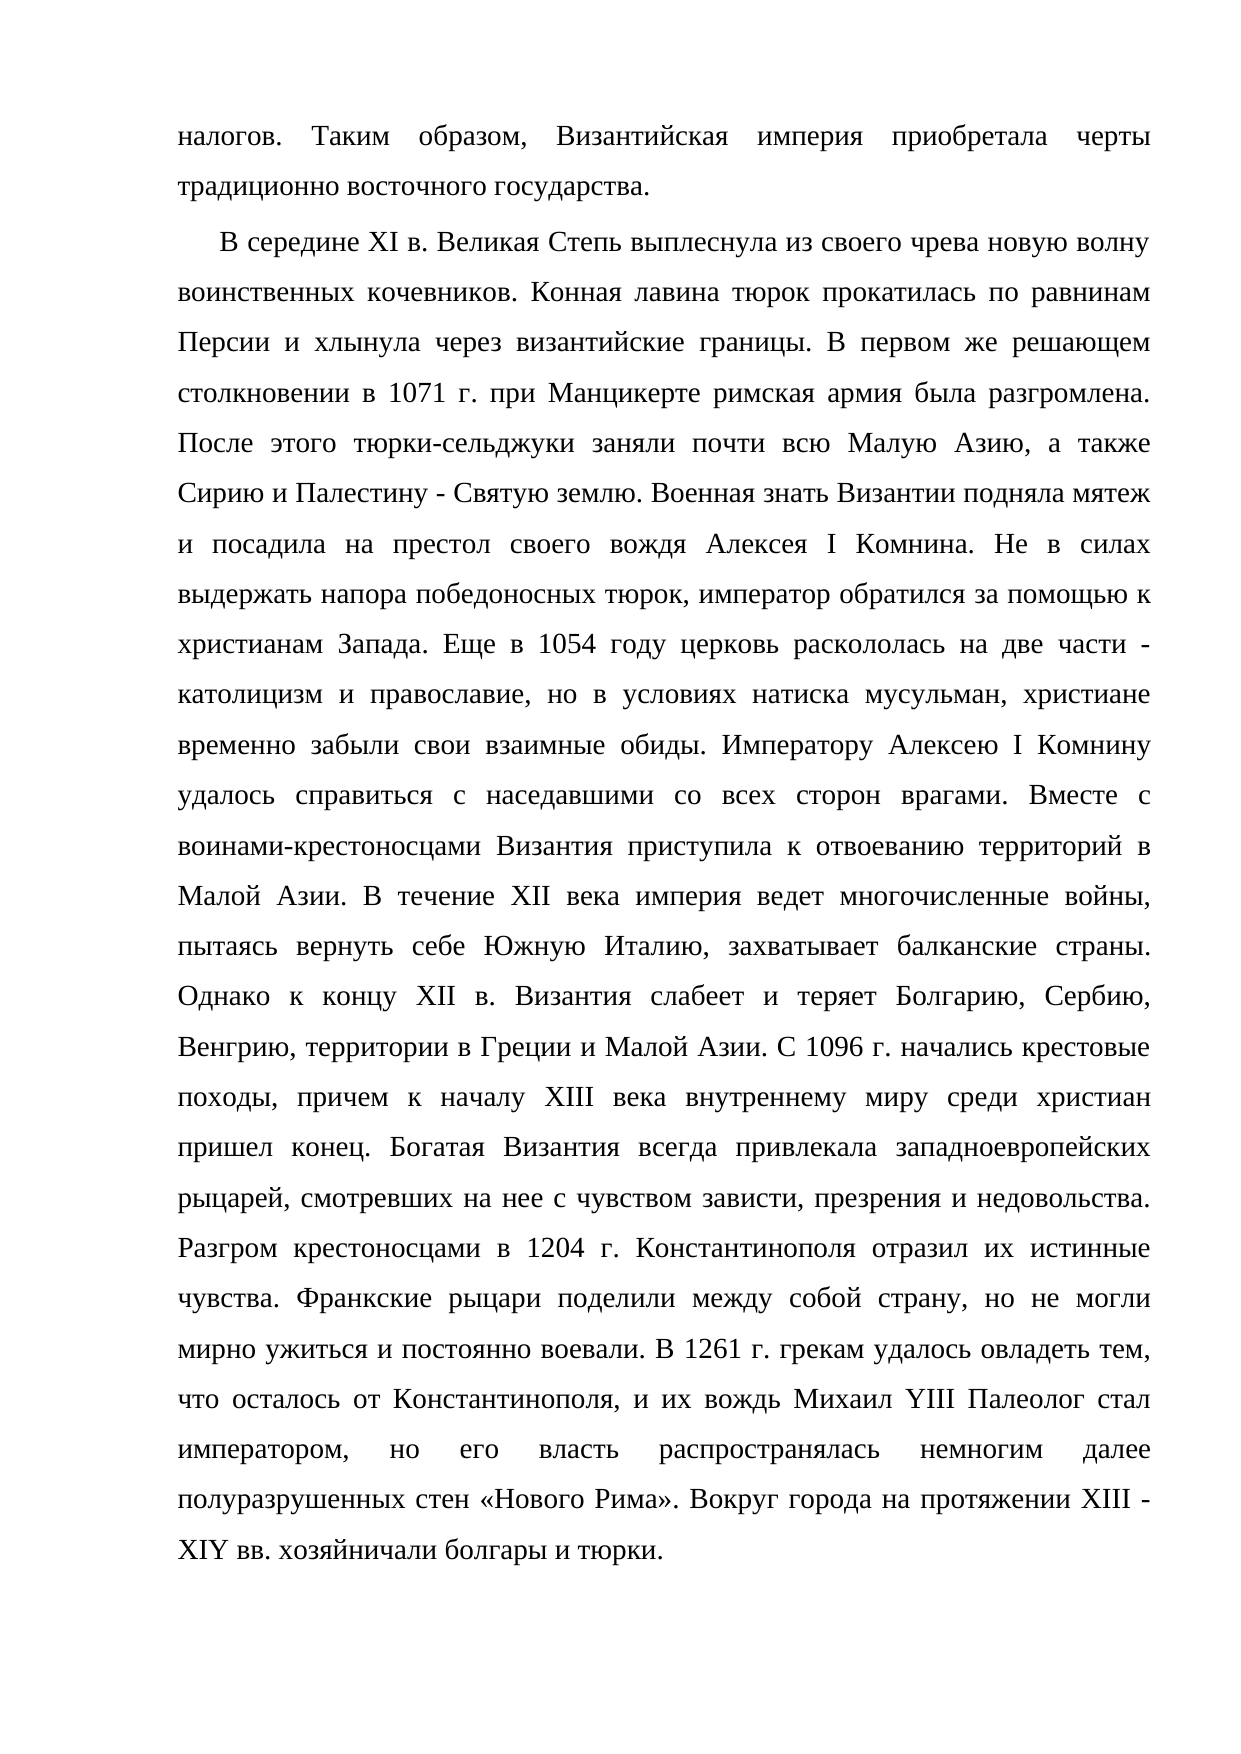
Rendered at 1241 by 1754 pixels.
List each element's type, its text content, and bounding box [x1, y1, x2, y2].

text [177, 118, 1152, 202]
text В середине XI в. Великая Степь выплеснула из своего чрева новую волну воинственных кочевников. Конная лавина тюрок прокатилась по равнинам Персии и хлынула через византийские границы. В первом же решающем столкновении в 1071 г. при Манцикерте римская армия была разгромлена. После этого тюрки-сельджуки заняли почти всю Малую Азию, а также Сирию и Палестину - Святую землю. Военная знать Византии подняла мятеж и посадила на престол своего вождя Алексея I Комнина. Не в силах выдержать напора победоносных тюрок, император обратился за помощью к христианам Запада. Еще в 1054 году церковь раскололась на две части - католицизм и православие, но в условиях натиска мусульман, христиане временно забыли свои взаимные обиды. Императору Алексею I Комнину удалось справиться с наседавшими со всех сторон врагами. Вместе с воинами-крестоносцами Византия приступила к отвоеванию территорий в Малой Азии. В течение XII века империя ведет многочисленные войны, пытаясь вернуть себе Южную Италию, захватывает балканские страны. Однако к концу XII в. Византия слабеет и теряет Болгарию, Сербию, Венгрию, территории в Греции и Малой Азии. С 1096 г. начались крестовые походы, причем к началу XIII века внутреннему миру среди христиан пришел конец. Богатая Византия всегда привлекала западноевропейских рыцарей, смотревших на нее с чувством зависти, презрения и недовольства. Разгром крестоносцами в 1204 г. Константинополя отразил их истинные чувства. Франкские рыцари поделили между собой страну, но не могли мирно ужиться и постоянно воевали. В 1261 г. грекам удалось овладеть тем, что осталось от Константинополя, и их вождь Михаил YIII Палеолог стал императором, но его власть распространялась немногим далее полуразрушенных стен «Нового Рима». Вокруг города на протяжении XIII - XIY вв. хозяйничали болгары и тюрки. [177, 224, 1152, 1566]
